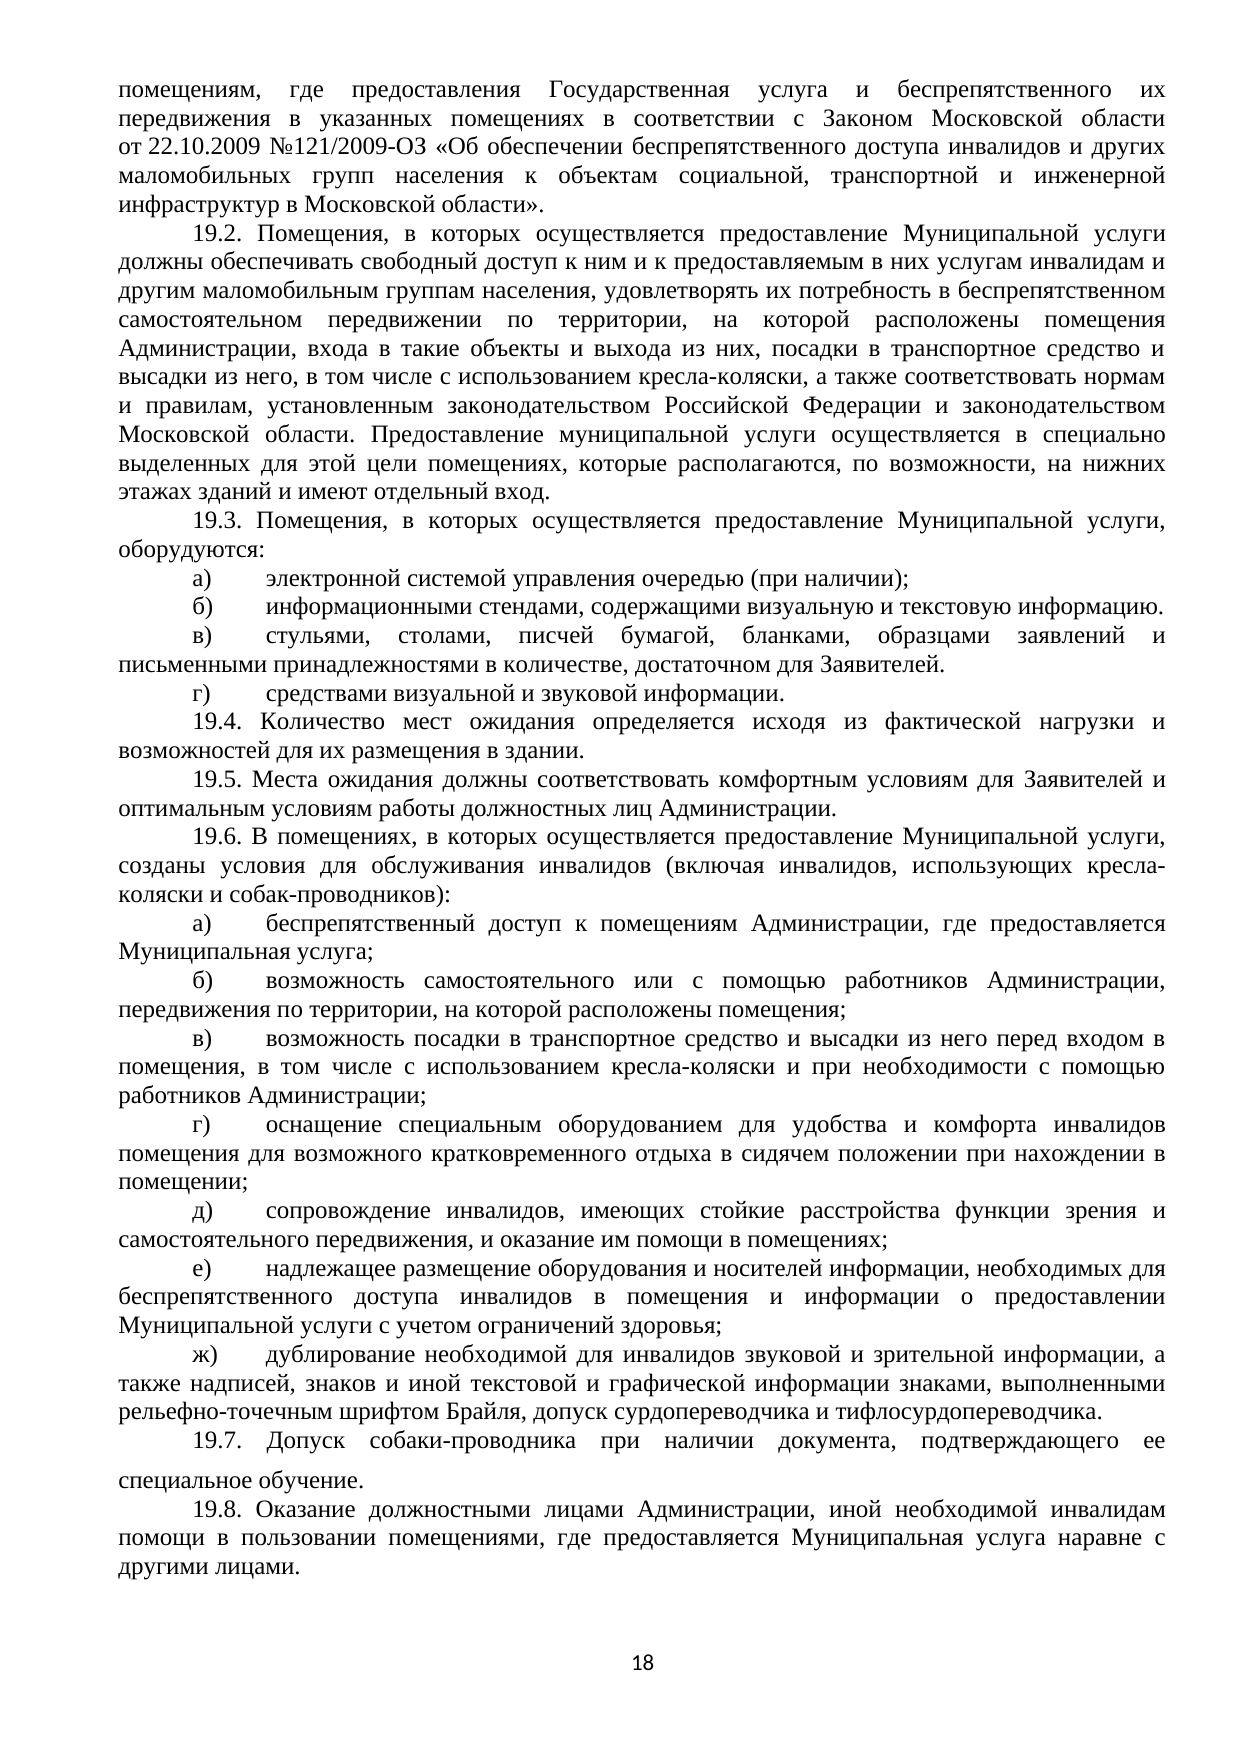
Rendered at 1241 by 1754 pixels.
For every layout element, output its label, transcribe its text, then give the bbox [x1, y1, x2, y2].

list средствами визуальной и звуковой информации. [118, 678, 1167, 706]
list возможность самостоятельного или с помощью работников Администрации, передвижения по территории, на которой расположены помещения; [118, 965, 1167, 1023]
list 19.5. Места ожидания должны соответствовать комфортным условиям для Заявителей и оптимальным условиям работы должностных лиц Администрации. [118, 764, 1167, 821]
list информационными стендами, содержащими визуальную и текстовую информацию. [118, 591, 1167, 620]
list беспрепятственный доступ к помещениям Администрации, где предоставляется Муниципальная услуга; [118, 908, 1167, 965]
list надлежащее размещение оборудования и носителей информации, необходимых для беспрепятственного доступа инвалидов в помещения и информации о предоставлении Муниципальной услуги с учетом ограничений здоровья; [118, 1253, 1167, 1339]
list 19.4. Количество мест ожидания определяется исходя из фактической нагрузки и возможностей для их размещения в здании. [118, 706, 1167, 764]
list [118, 74, 1167, 218]
list 19.3. Помещения, в которых осуществляется предоставление Муниципальной услуги, оборудуются: [118, 505, 1167, 563]
list 19.6. В помещениях, в которых осуществляется предоставление Муниципальной услуги, созданы условия для обслуживания инвалидов (включая инвалидов, использующих кресла-коляски и собак-проводников): [118, 821, 1167, 908]
list электронной системой управления очередью (при наличии); [118, 563, 1167, 591]
list сопровождение инвалидов, имеющих стойкие расстройства функции зрения и самостоятельного передвижения, и оказание им помощи в помещениях; [118, 1195, 1167, 1253]
list 19.2. Помещения, в которых осуществляется предоставление Муниципальной услуги должны обеспечивать свободный доступ к ним и к предоставляемым в них услугам инвалидам и другим маломобильным группам населения, удовлетворять их потребность в беспрепятственном самостоятельном передвижении по территории, на которой расположены помещения Администрации, входа в такие объекты и выхода из них, посадки в транспортное средство и высадки из него, в том числе с использованием кресла-коляски, а также соответствовать нормам и правилам, установленным законодательством Российской Федерации и законодательством Московской области. Предоставление муниципальной услуги осуществляется в специально выделенных для этой цели помещениях, которые располагаются, по возможности, на нижних этажах зданий и имеют отдельный вход. [118, 218, 1167, 505]
list 19.7. Допуск собаки-проводника при наличии документа, подтверждающего ее специальное обучение. [118, 1425, 1167, 1494]
list 19.8. Оказание должностными лицами Администрации, иной необходимой инвалидам помощи в пользовании помещениями, где предоставляется Муниципальная услуга наравне с другими лицами. [118, 1494, 1167, 1580]
list оснащение специальным оборудованием для удобства и комфорта инвалидов помещения для возможного кратковременного отдыха в сидячем положении при нахождении в помещении; [118, 1109, 1167, 1195]
list стульями, столами, писчей бумагой, бланками, образцами заявлений и письменными принадлежностями в количестве, достаточном для Заявителей. [118, 620, 1167, 678]
list возможность посадки в транспортное средство и высадки из него перед входом в помещения, в том числе с использованием кресла-коляски и при необходимости с помощью работников Администрации; [118, 1023, 1167, 1109]
list дублирование необходимой для инвалидов звуковой и зрительной информации, а также надписей, знаков и иной текстовой и графической информации знаками, выполненными рельефно-точечным шрифтом Брайля, допуск сурдопереводчика и тифлосурдопереводчика. [118, 1339, 1167, 1425]
